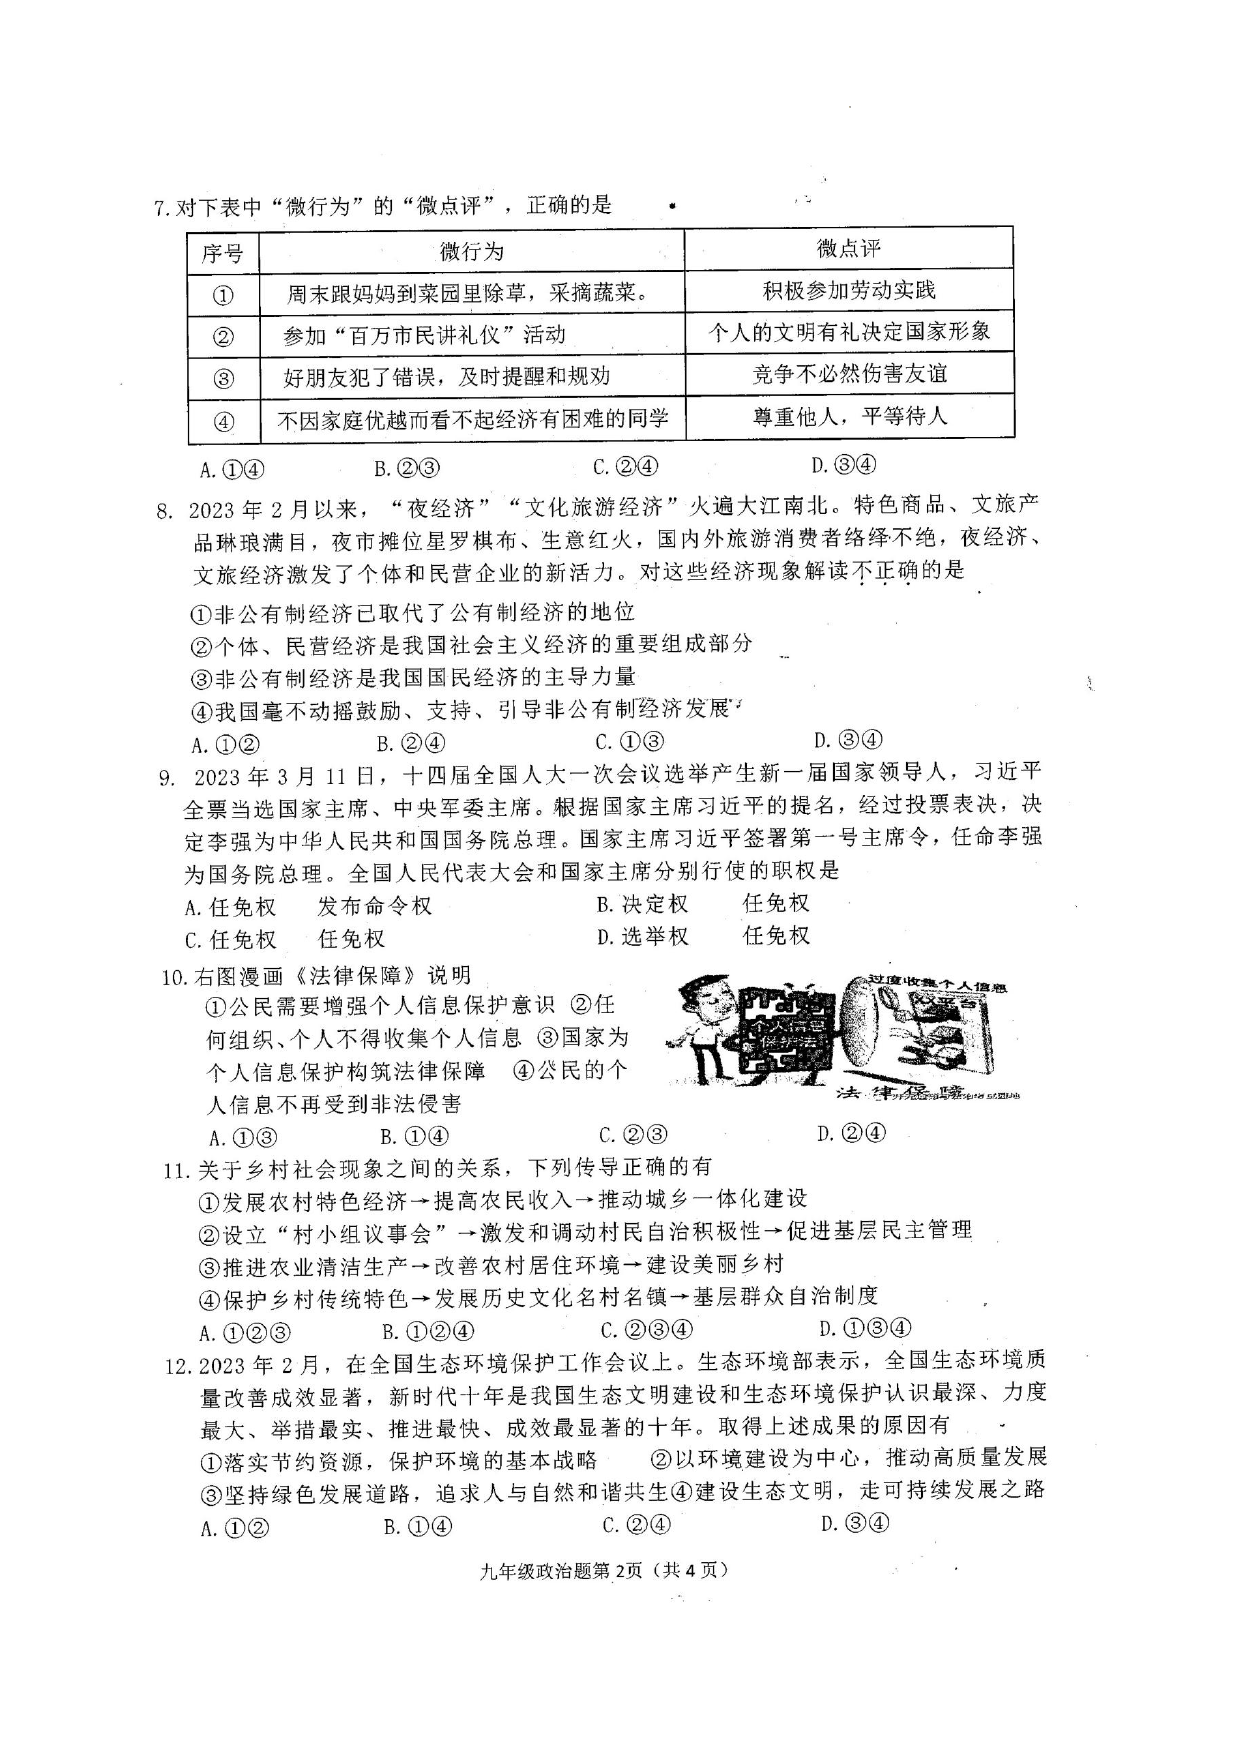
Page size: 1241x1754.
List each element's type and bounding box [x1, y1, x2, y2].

picture [118, 129, 1097, 1609]
